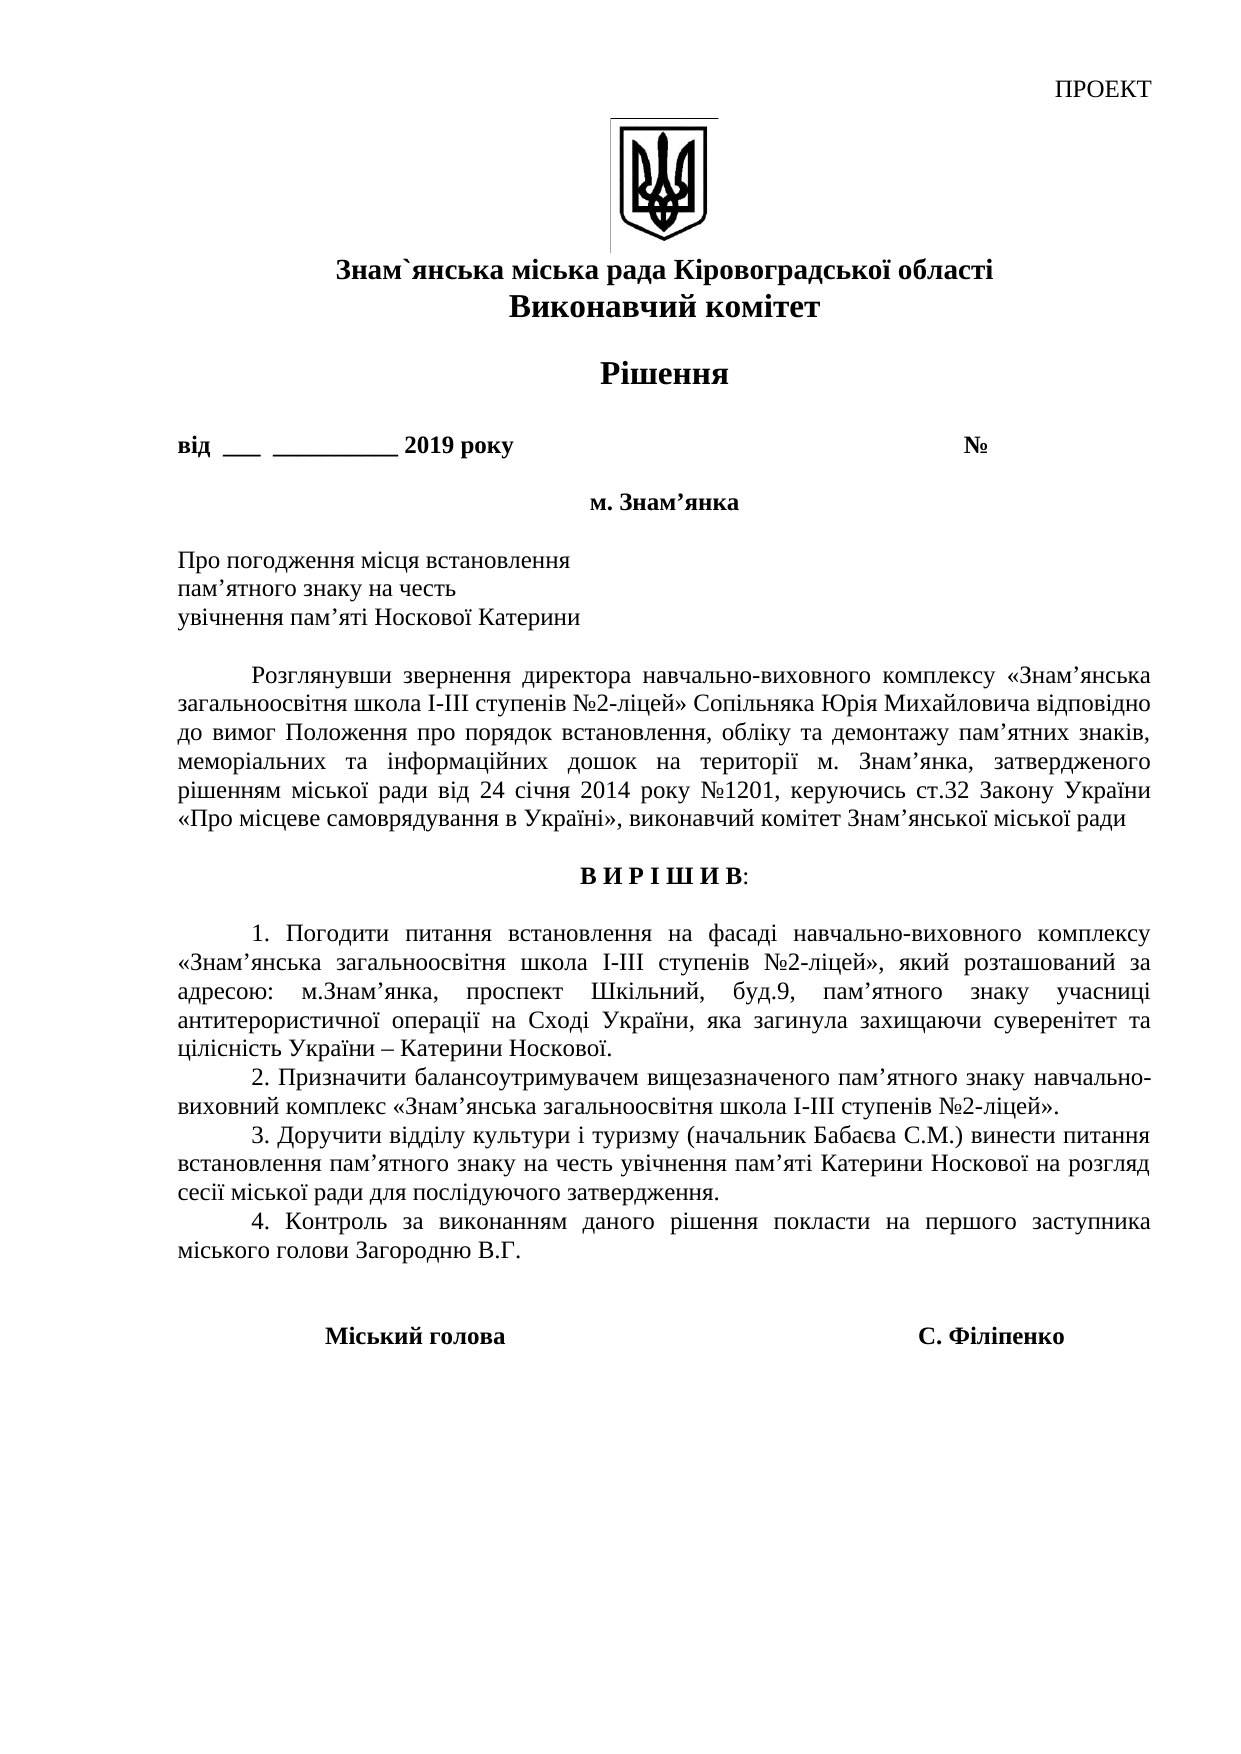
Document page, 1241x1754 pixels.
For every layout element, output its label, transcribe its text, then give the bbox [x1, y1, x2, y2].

text увічнення пам’яті Носкової Катерини [177, 602, 1152, 631]
list 4. Контроль за виконанням даного рішення покласти на першого заступника міського голови Загородню В.Г. [177, 1206, 1152, 1263]
text м. Знам’янка [177, 487, 1152, 516]
text Про погодження місця встановлення [177, 545, 1152, 573]
subtitle Виконавчий комітет [177, 286, 1152, 324]
text від ___ __________ 2019 року № [177, 430, 1152, 458]
text Рішення [177, 353, 1152, 391]
text Міський голова С. Філіпенко [177, 1321, 1152, 1350]
picture [610, 118, 719, 253]
subtitle Знам`янська міська рада Кіровоградської області [177, 252, 1152, 286]
text Розглянувши звернення директора навчально-виховного комплексу «Знам’янська загальноосвітня школа І-ІІІ ступенів №2-ліцей» Сопільняка Юрія Михайловича відповідно до вимог Положення про порядок встановлення, обліку та демонтажу пам’ятних знаків, меморіальних та інформаційних дошок на території м. Знам’янка, затвердженого рішенням міської ради від 24 січня 2014 року №1201, керуючись ст.32 Закону України «Про місцеве самоврядування в Україні», виконавчий комітет Знам’янської міської ради [177, 660, 1152, 832]
list 2. Призначити балансоутримувачем вищезазначеного пам’ятного знаку навчально-виховний комплекс «Знам’янська загальноосвітня школа І-ІІІ ступенів №2-ліцей». [177, 1062, 1152, 1120]
text пам’ятного знаку на честь [177, 573, 1152, 602]
list 3. Доручити відділу культури і туризму (начальник Бабаєва С.М.) винести питання встановлення пам’ятного знаку на честь увічнення пам’яті Катерини Носкової на розгляд сесії міської ради для послідуючого затвердження. [177, 1120, 1152, 1206]
text 1. Погодити питання встановлення на фасаді навчально-виховного комплексу «Знам’янська загальноосвітня школа І-ІІІ ступенів №2-ліцей», який розташований за адресою: м.Знам’янка, проспект Шкільний, буд.9, пам’ятного знаку учасниці антитерористичної операції на Сході України, яка загинула захищаючи суверенітет та цілісність України – Катерини Носкової. [177, 918, 1152, 1062]
text В И Р І Ш И В: [177, 861, 1152, 890]
